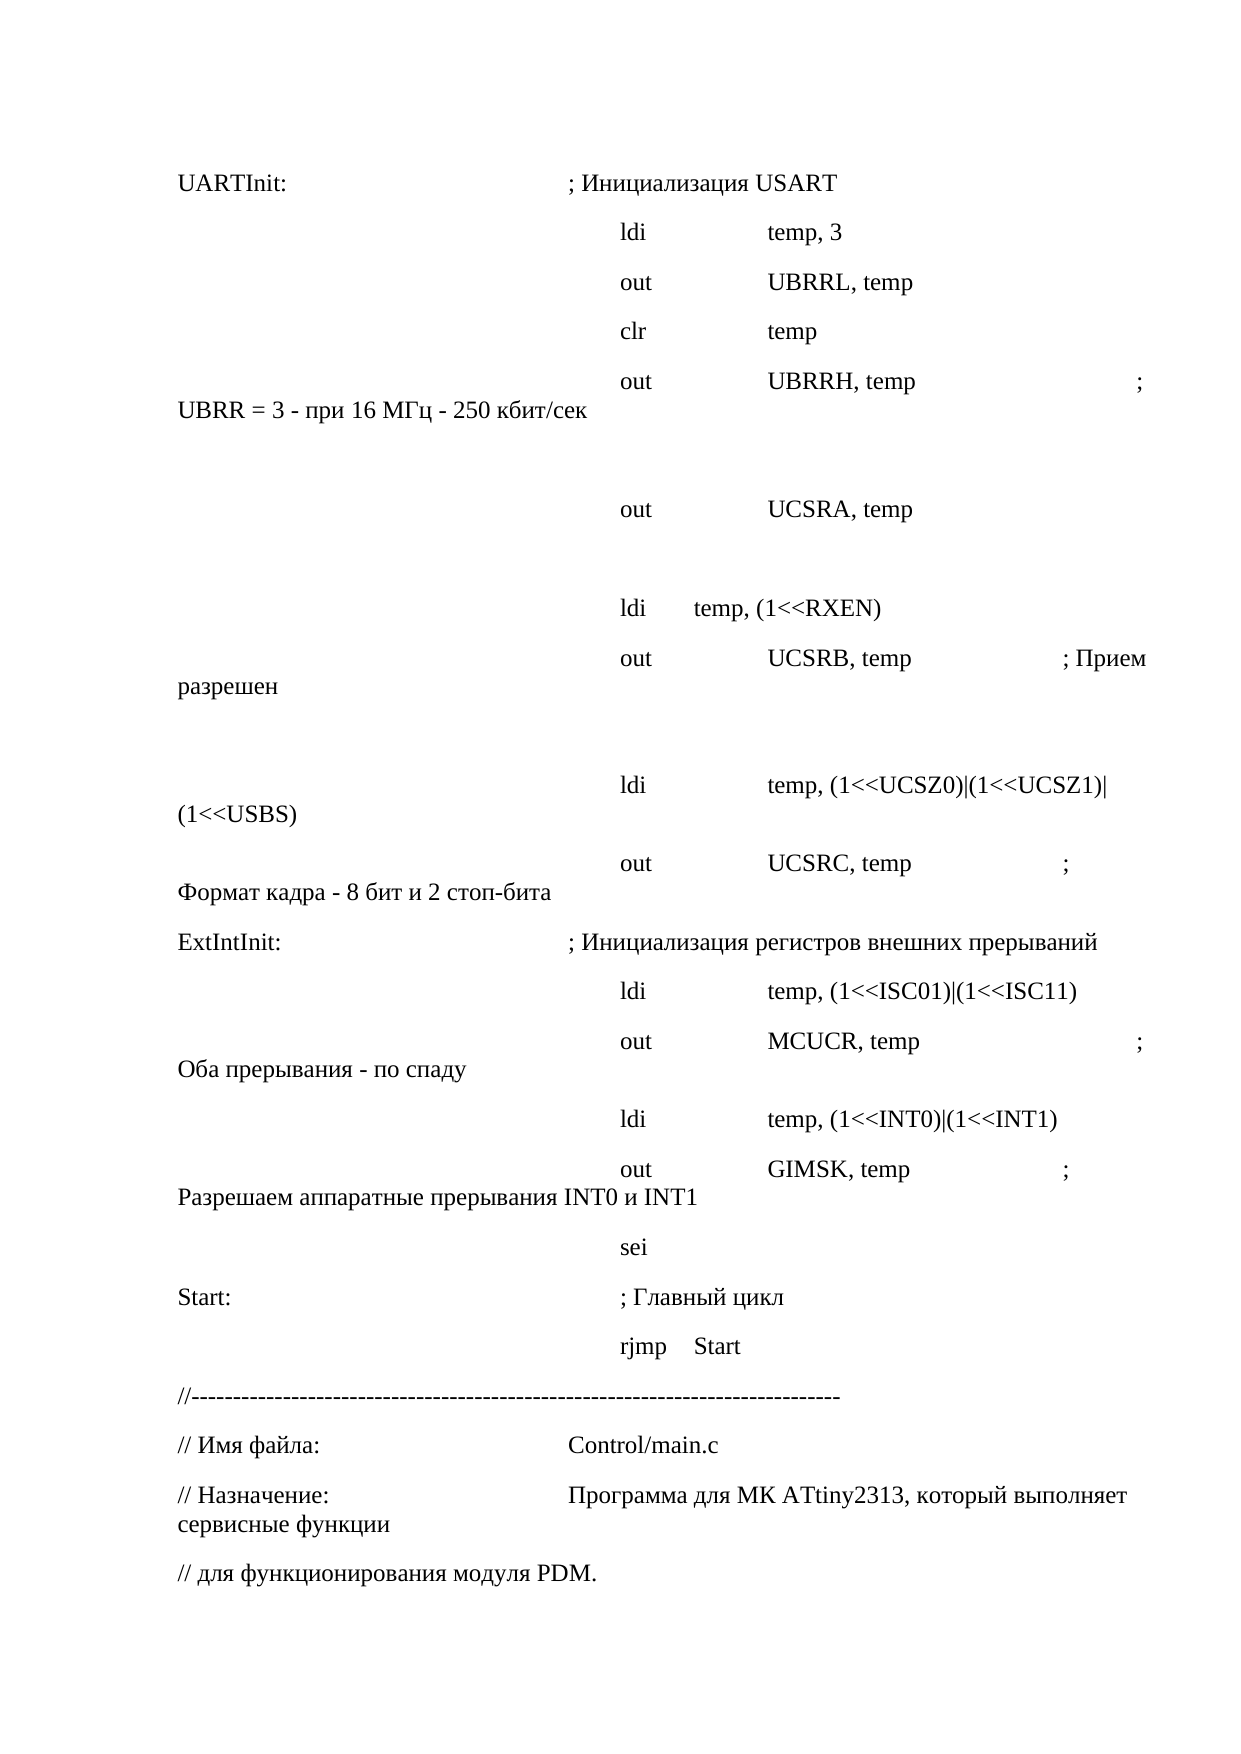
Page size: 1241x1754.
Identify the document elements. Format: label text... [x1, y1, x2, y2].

text out UBRRH, temp ; UBRR = 3 - при 16 МГц - 250 кбит/сек [177, 366, 1152, 423]
text out UCSRB, temp ; Прием разрешен [177, 643, 1152, 700]
text out UCSRC, temp ; Формат кадра - 8 бит и 2 стоп-бита [177, 848, 1152, 906]
text UARTInit: ; Инициализация USART [177, 168, 1152, 196]
text out MCUCR, temp ; Оба прерывания - по спаду [177, 1026, 1152, 1083]
text ldi temp, (1<<RXEN) [177, 593, 1152, 622]
text ldi temp, 3 [177, 217, 1152, 246]
text //------------------------------------------------------------------------------ [177, 1381, 1152, 1409]
text ldi temp, (1<<INT0)|(1<<INT1) [177, 1104, 1152, 1133]
text // Назначение: Программа для МК ATtiny2313, который выполняет сервисные функции [177, 1480, 1152, 1537]
text // Имя файла: Control/main.c [177, 1430, 1152, 1459]
text ldi temp, (1<<ISC01)|(1<<ISC11) [177, 976, 1152, 1005]
text out GIMSK, temp ; Разрешаем аппаратные прерывания INT0 и INT1 [177, 1154, 1152, 1211]
text out UBRRL, temp [177, 267, 1152, 296]
text sei [177, 1232, 1152, 1261]
text // для функционирования модуля PDM. [177, 1558, 1152, 1587]
text out UCSRA, temp [177, 494, 1152, 523]
text ldi temp, (1<<UCSZ0)|(1<<UCSZ1)|(1<<USBS) [177, 770, 1152, 827]
text rjmp Start [177, 1331, 1152, 1360]
text clr temp [177, 316, 1152, 345]
text ExtIntInit: ; Инициализация регистров внешних прерываний [177, 927, 1152, 955]
text Start: ; Главный цикл [177, 1282, 1152, 1310]
